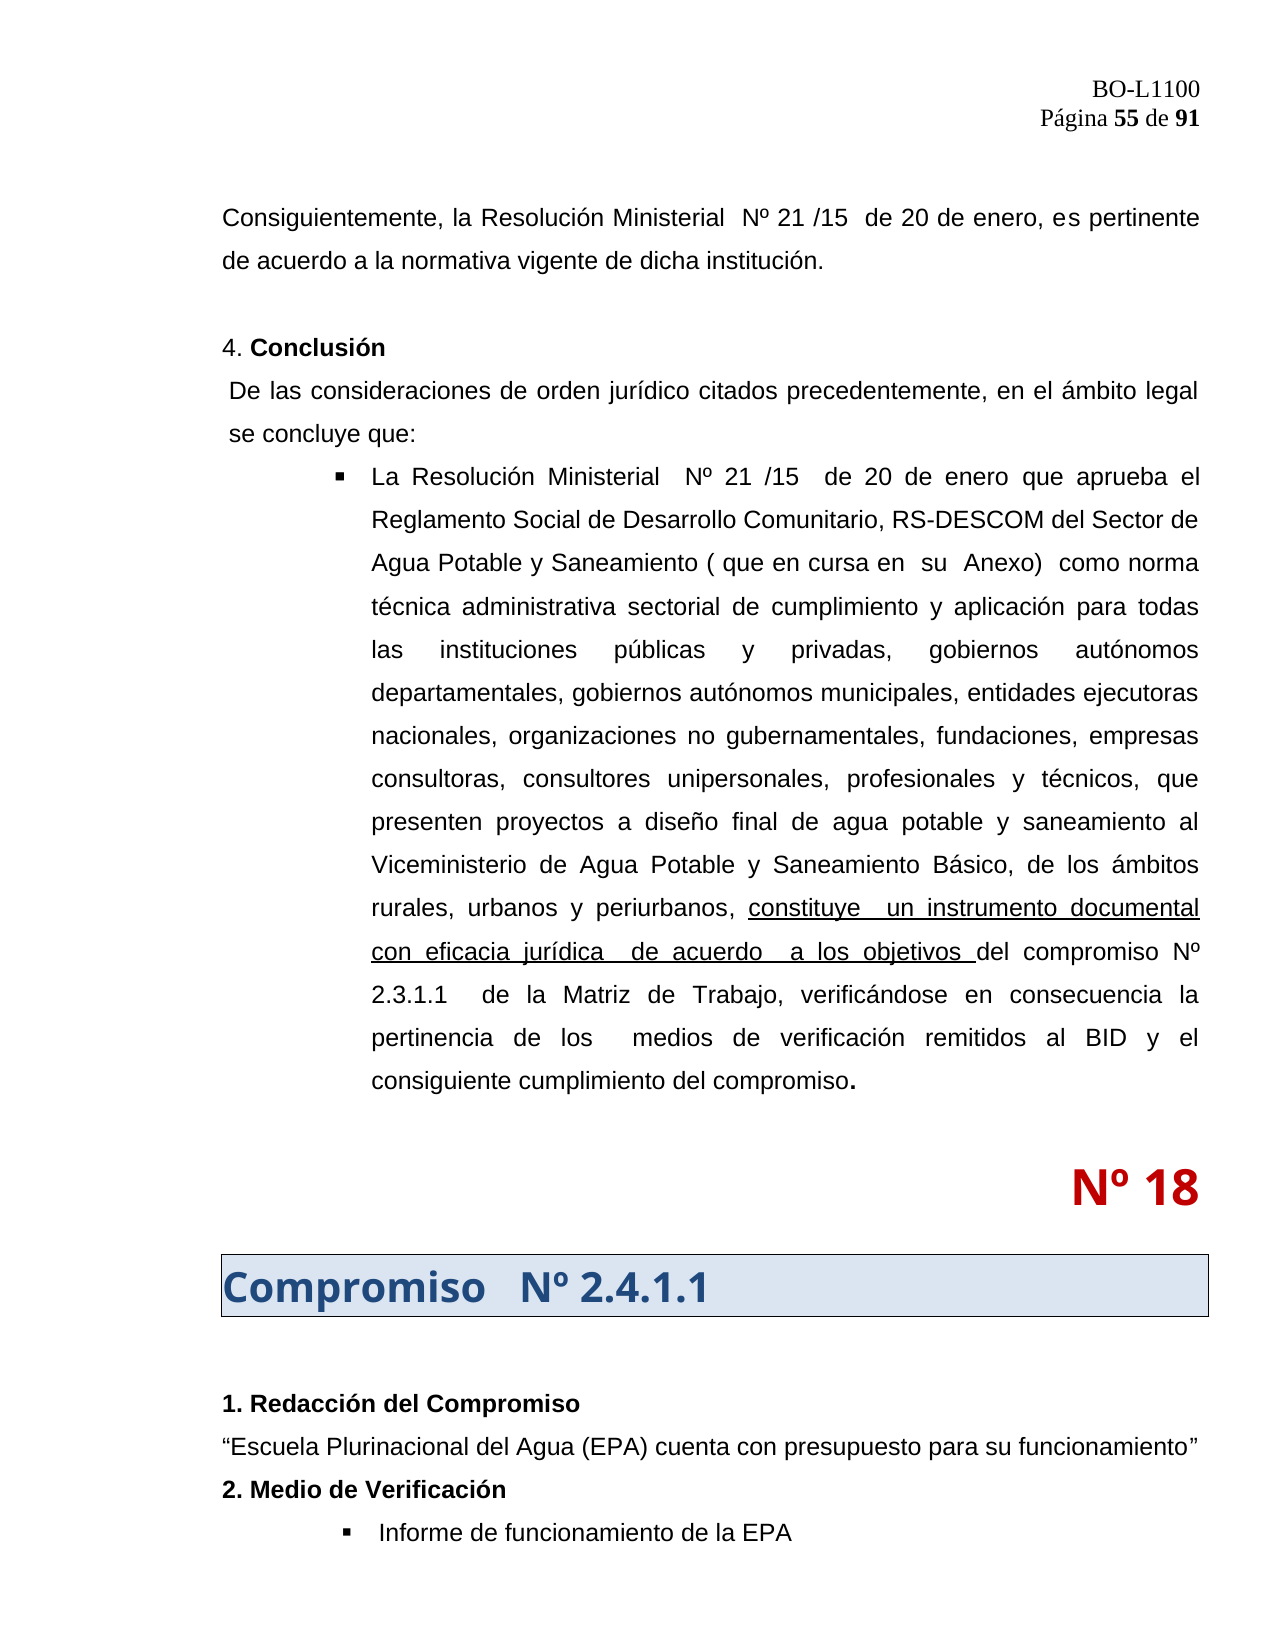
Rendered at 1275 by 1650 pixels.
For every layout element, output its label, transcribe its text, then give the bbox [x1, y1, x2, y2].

list La Resolución Ministerial Nº 21 /15 de 20 de enero que aprueba el Reglamento Social de Desarrollo Comunitario, RS-DESCOM del Sector de Agua Potable y Saneamiento ( que en cursa en su Anexo) como norma técnica administrativa sectorial de cumplimiento y aplicación para todas las instituciones públicas y privadas, gobiernos autónomos departamentales, gobiernos autónomos municipales, entidades ejecutoras nacionales, organizaciones no gubernamentales, fundaciones, empresas consultoras, consultores unipersonales, profesionales y técnicos, que presenten proyectos a diseño final de agua potable y saneamiento al Viceministerio de Agua Potable y Saneamiento Básico, de los ámbitos rurales, urbanos y periurbanos, constituye un instrumento documental con eficacia jurídica de acuerdo a los objetivos del compromiso Nº 2.3.1.1 de la Matriz de Trabajo, verificándose en consecuencia la pertinencia de los medios de verificación remitidos al BID y el consiguiente cumplimiento del compromiso. [334, 462, 1200, 1094]
list Informe de funcionamiento de la EPA [341, 1518, 1200, 1547]
text Consiguientemente, la Resolución Ministerial Nº 21 /15 de 20 de enero, es pertinente de acuerdo a la normativa vigente de dicha institución. [222, 203, 1200, 275]
text 4. Conclusión [222, 333, 1200, 361]
list De las consideraciones de orden jurídico citados precedentemente, en el ámbito legal se concluye que: [229, 376, 1200, 448]
text 1. Redacción del Compromiso [222, 1389, 1200, 1417]
text 2. Medio de Verificación [222, 1475, 1200, 1504]
text Compromiso Nº 2.4.1.1 [222, 1255, 1208, 1316]
text “Escuela Plurinacional del Agua (EPA) cuenta con presupuesto para su funcionamiento” [222, 1432, 1200, 1461]
text Nº 18 [222, 1152, 1200, 1220]
